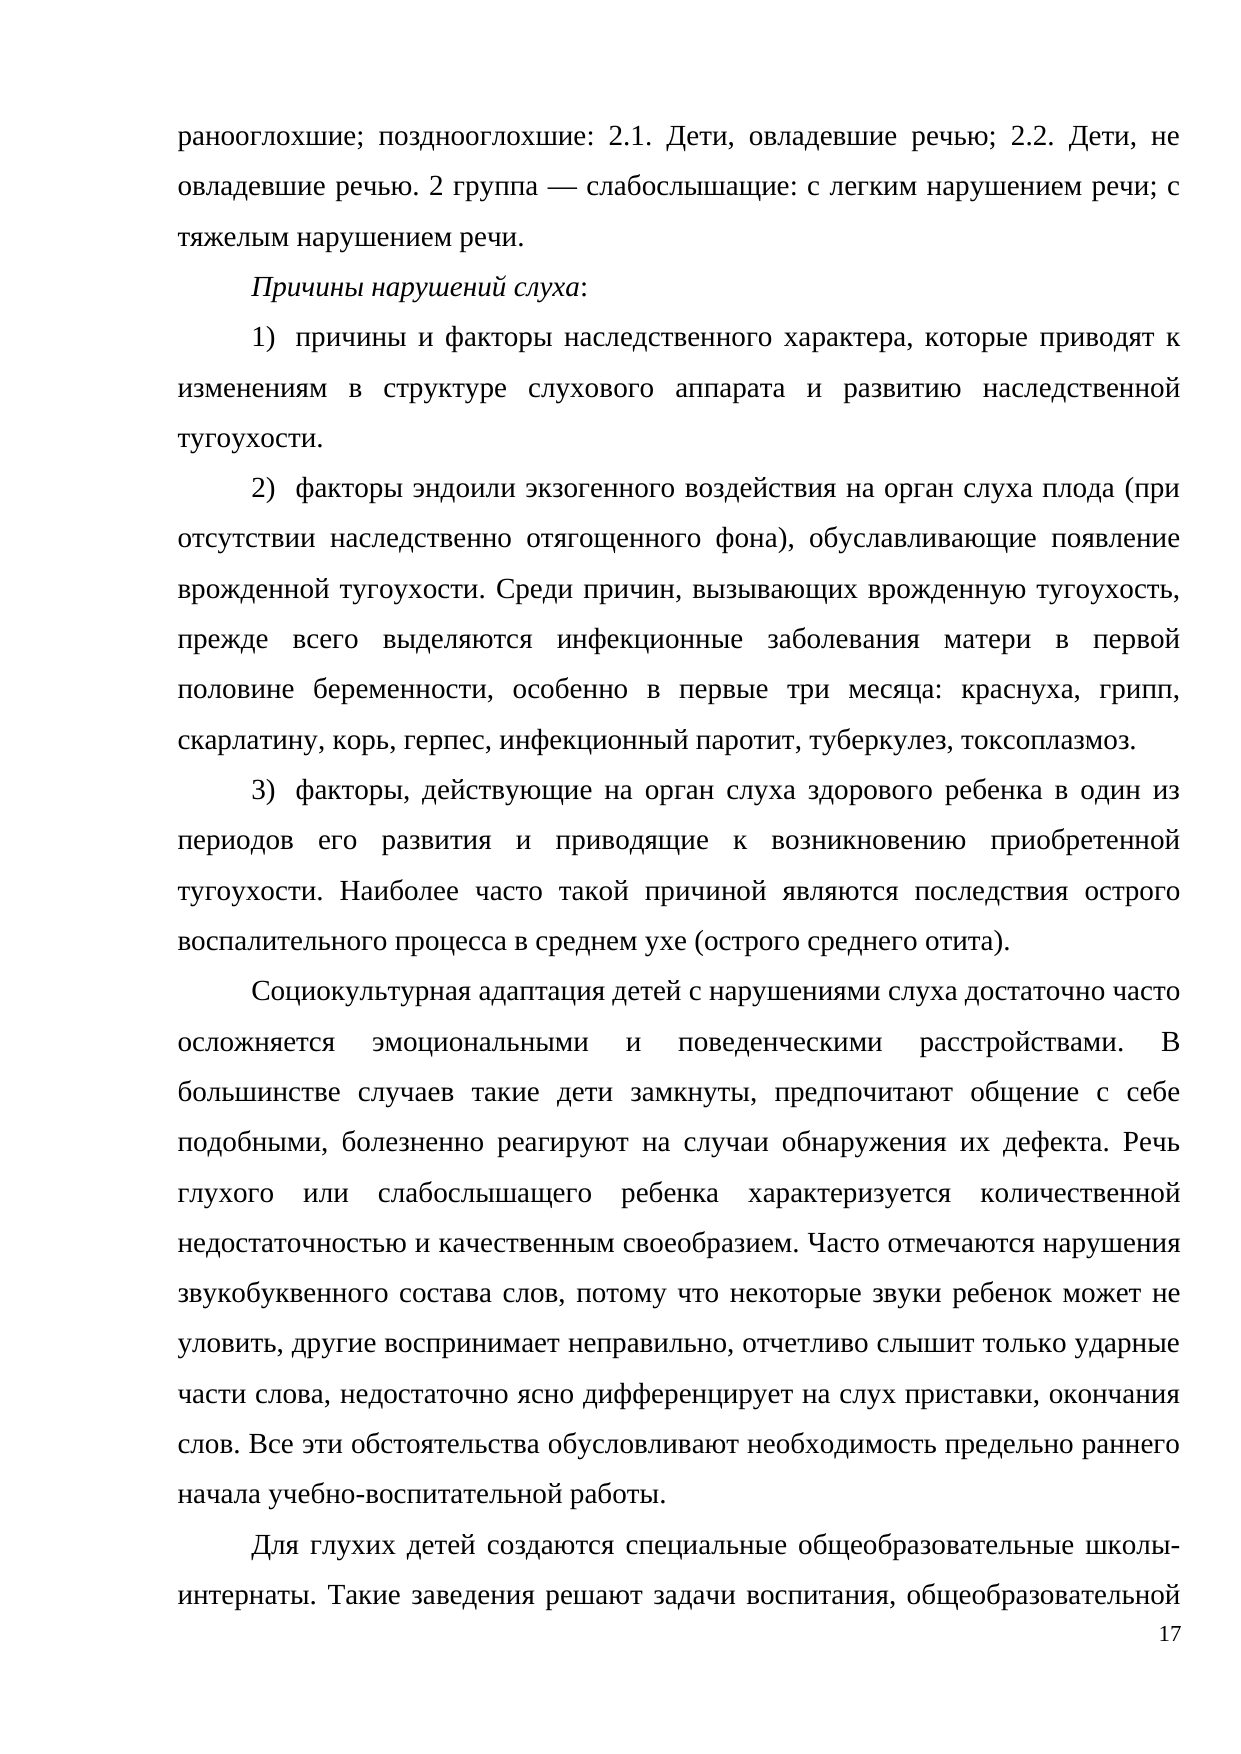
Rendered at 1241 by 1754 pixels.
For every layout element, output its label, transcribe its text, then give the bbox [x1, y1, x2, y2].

text Причины нарушений слуха: [177, 269, 1181, 303]
list факторы, действующие на орган слуха здорового ребенка в один из периодов его развития и приводящие к возникновению приобретенной тугоухости. Наиболее часто такой причиной являются последствия острого воспалительного процесса в среднем ухе (острого среднего отита). [177, 772, 1181, 957]
list факторы эндоили экзогенного воздействия на орган слуха плода (при отсутствии наследственно отягощенного фона), обуславливающие появление врожденной тугоухости. Среди причин, вызывающих врожденную тугоухость, прежде всего выделяются инфекционные заболевания матери в первой половине беременности, особенно в первые три месяца: краснуха, грипп, скарлатину, корь, герпес, инфекционный паротит, туберкулез, токсоплазмоз. [177, 470, 1181, 755]
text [177, 1527, 1181, 1611]
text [177, 118, 1181, 252]
text Социокультурная адаптация детей с нарушениями слуха достаточно часто осложняется эмоциональными и поведенческими расстройствами. В большинстве случаев такие дети замкнуты, предпочитают общение с себе подобными, болезненно реагируют на случаи обнаружения их дефекта. Речь глухого или слабослышащего ребенка характеризуется количественной недостаточностью и качественным своеобразием. Часто отмечаются нарушения звукобуквенного состава слов, потому что некоторые звуки ребенок может не уловить, другие воспринимает неправильно, отчетливо слышит только ударные части слова, недостаточно ясно дифференцирует на слух приставки, окончания слов. Все эти обстоятельства обусловливают необходимость предельно раннего начала учебно-воспитательной работы. [177, 973, 1181, 1510]
list причины и факторы наследственного характера, которые приводят к изменениям в структуре слухового аппарата и развитию наследственной тугоухости. [177, 319, 1181, 453]
